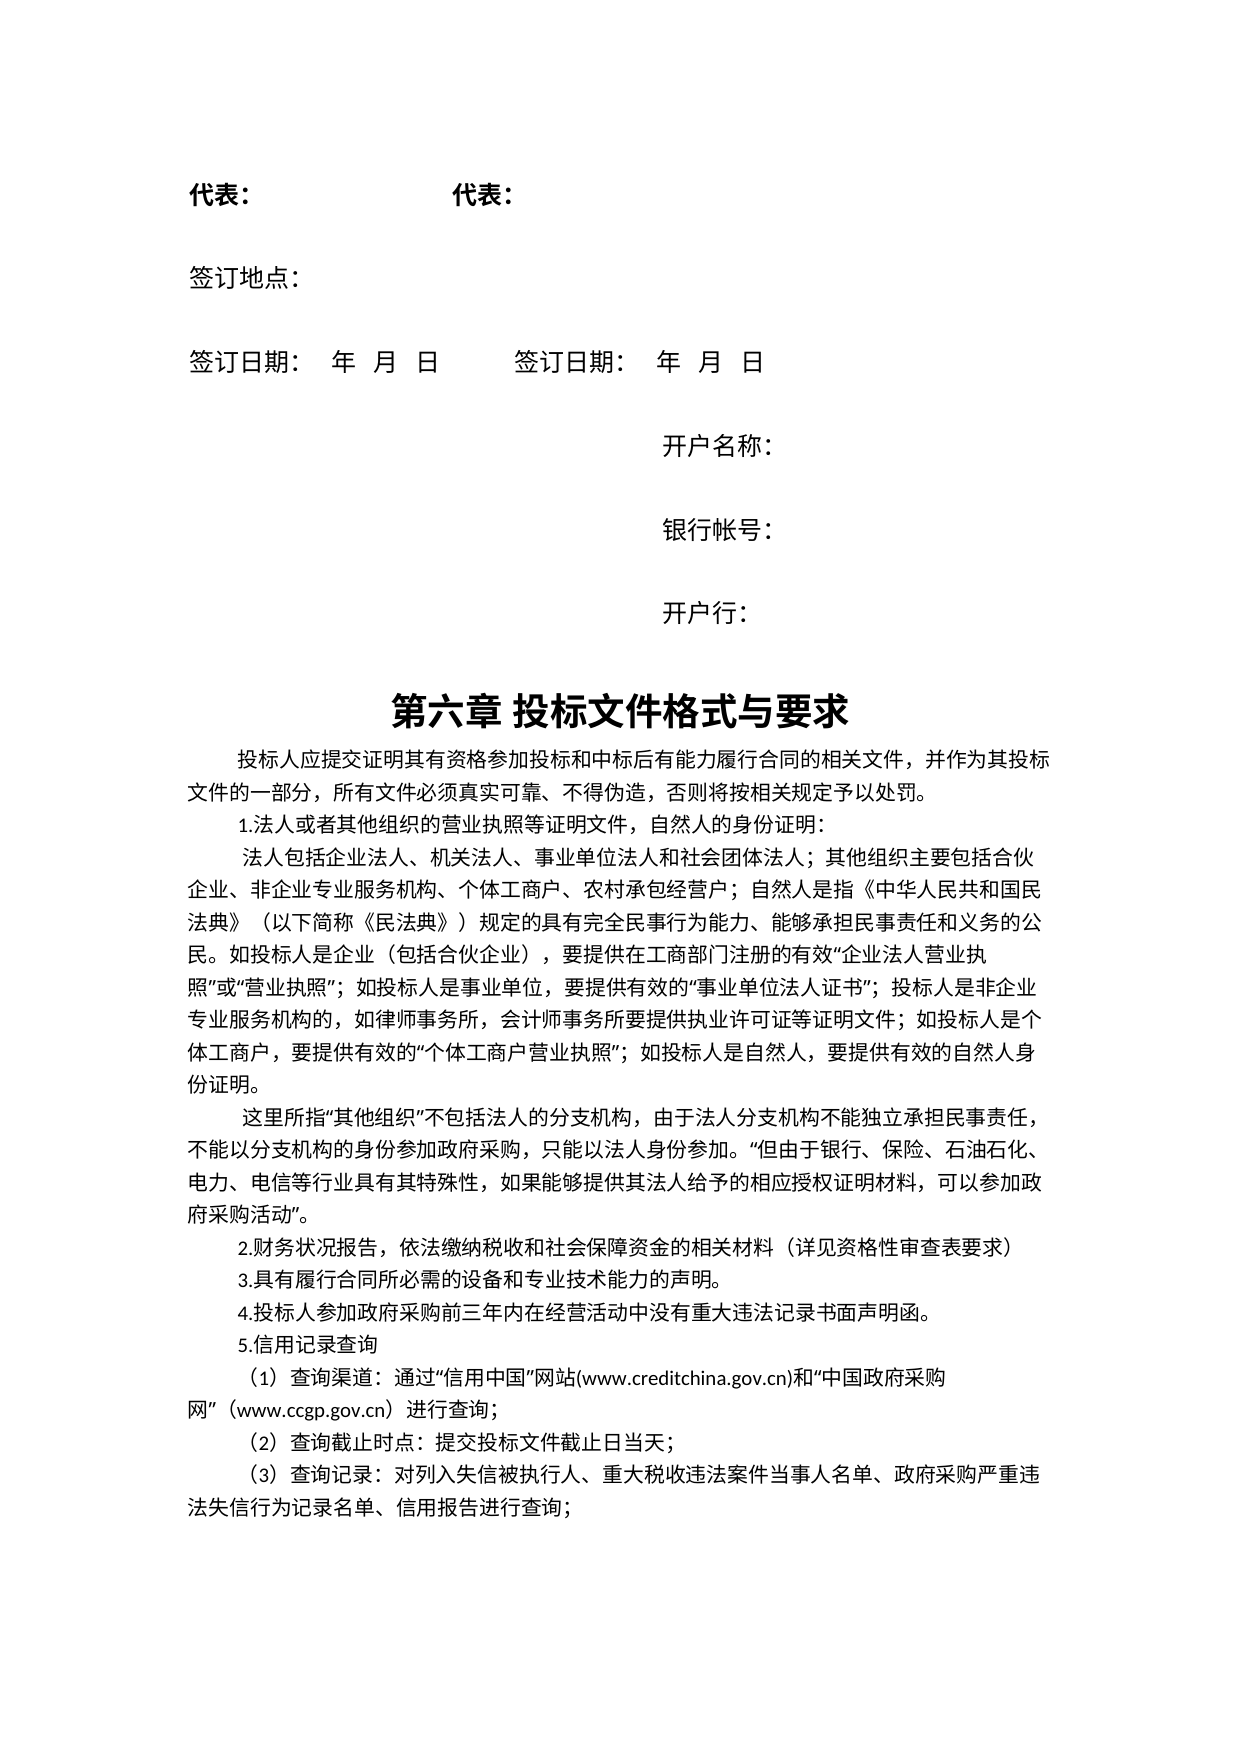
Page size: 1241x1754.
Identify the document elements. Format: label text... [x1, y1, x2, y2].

text 1.法人或者其他组织的营业执照等证明文件，自然人的身份证明： [187, 808, 1053, 841]
text 签订日期： 年 月 日 签订日期： 年 月 日 [189, 329, 1053, 394]
text 4.投标人参加政府采购前三年内在经营活动中没有重大违法记录书面声明函。 [187, 1296, 1053, 1328]
text 银行帐号： [662, 497, 1053, 562]
text 代表： 代表： [189, 162, 1053, 227]
text 5.信用记录查询 [187, 1328, 1053, 1361]
text 开户行： [662, 581, 1053, 646]
text 第六章 投标文件格式与要求 [187, 678, 1053, 743]
text 3.具有履行合同所必需的设备和专业技术能力的声明。 [187, 1263, 1053, 1296]
text 开户名称： [662, 413, 1053, 478]
text 投标人应提交证明其有资格参加投标和中标后有能力履行合同的相关文件，并作为其投标文件的一部分，所有文件必须真实可靠、不得伪造，否则将按相关规定予以处罚。 [187, 743, 1053, 808]
text 签订地点： [189, 246, 1053, 311]
text 2.财务状况报告，依法缴纳税收和社会保障资金的相关材料（详见资格性审查表要求） [187, 1231, 1053, 1263]
text 法人包括企业法人、机关法人、事业单位法人和社会团体法人；其他组织主要包括合伙企业、非企业专业服务机构、个体工商户、农村承包经营户；自然人是指《中华人民共和国民法典》（以下简称《民法典》）规定的具有完全民事行为能力、能够承担民事责任和义务的公民。如投标人是企业（包括合伙企业），要提供在工商部门注册的有效“企业法人营业执照”或“营业执照”；如投标人是事业单位，要提供有效的“事业单位法人证书”；投标人是非企业专业服务机构的，如律师事务所，会计师事务所要提供执业许可证等证明文件；如投标人是个体工商户，要提供有效的“个体工商户营业执照”；如投标人是自然人，要提供有效的自然人身份证明。 [187, 841, 1053, 1101]
text （2）查询截止时点：提交投标文件截止日当天； [187, 1426, 1053, 1458]
text （3）查询记录：对列入失信被执行人、重大税收违法案件当事人名单、政府采购严重违法失信行为记录名单、信用报告进行查询； [187, 1458, 1053, 1523]
text （1）查询渠道：通过“信用中国”网站(www.creditchina.gov.cn)和“中国政府采购网”（www.ccgp.gov.cn）进行查询； [187, 1361, 1053, 1426]
text 这里所指“其他组织”不包括法人的分支机构，由于法人分支机构不能独立承担民事责任，不能以分支机构的身份参加政府采购，只能以法人身份参加。“但由于银行、保险、石油石化、电力、电信等行业具有其特殊性，如果能够提供其法人给予的相应授权证明材料，可以参加政府采购活动”。 [187, 1101, 1053, 1231]
